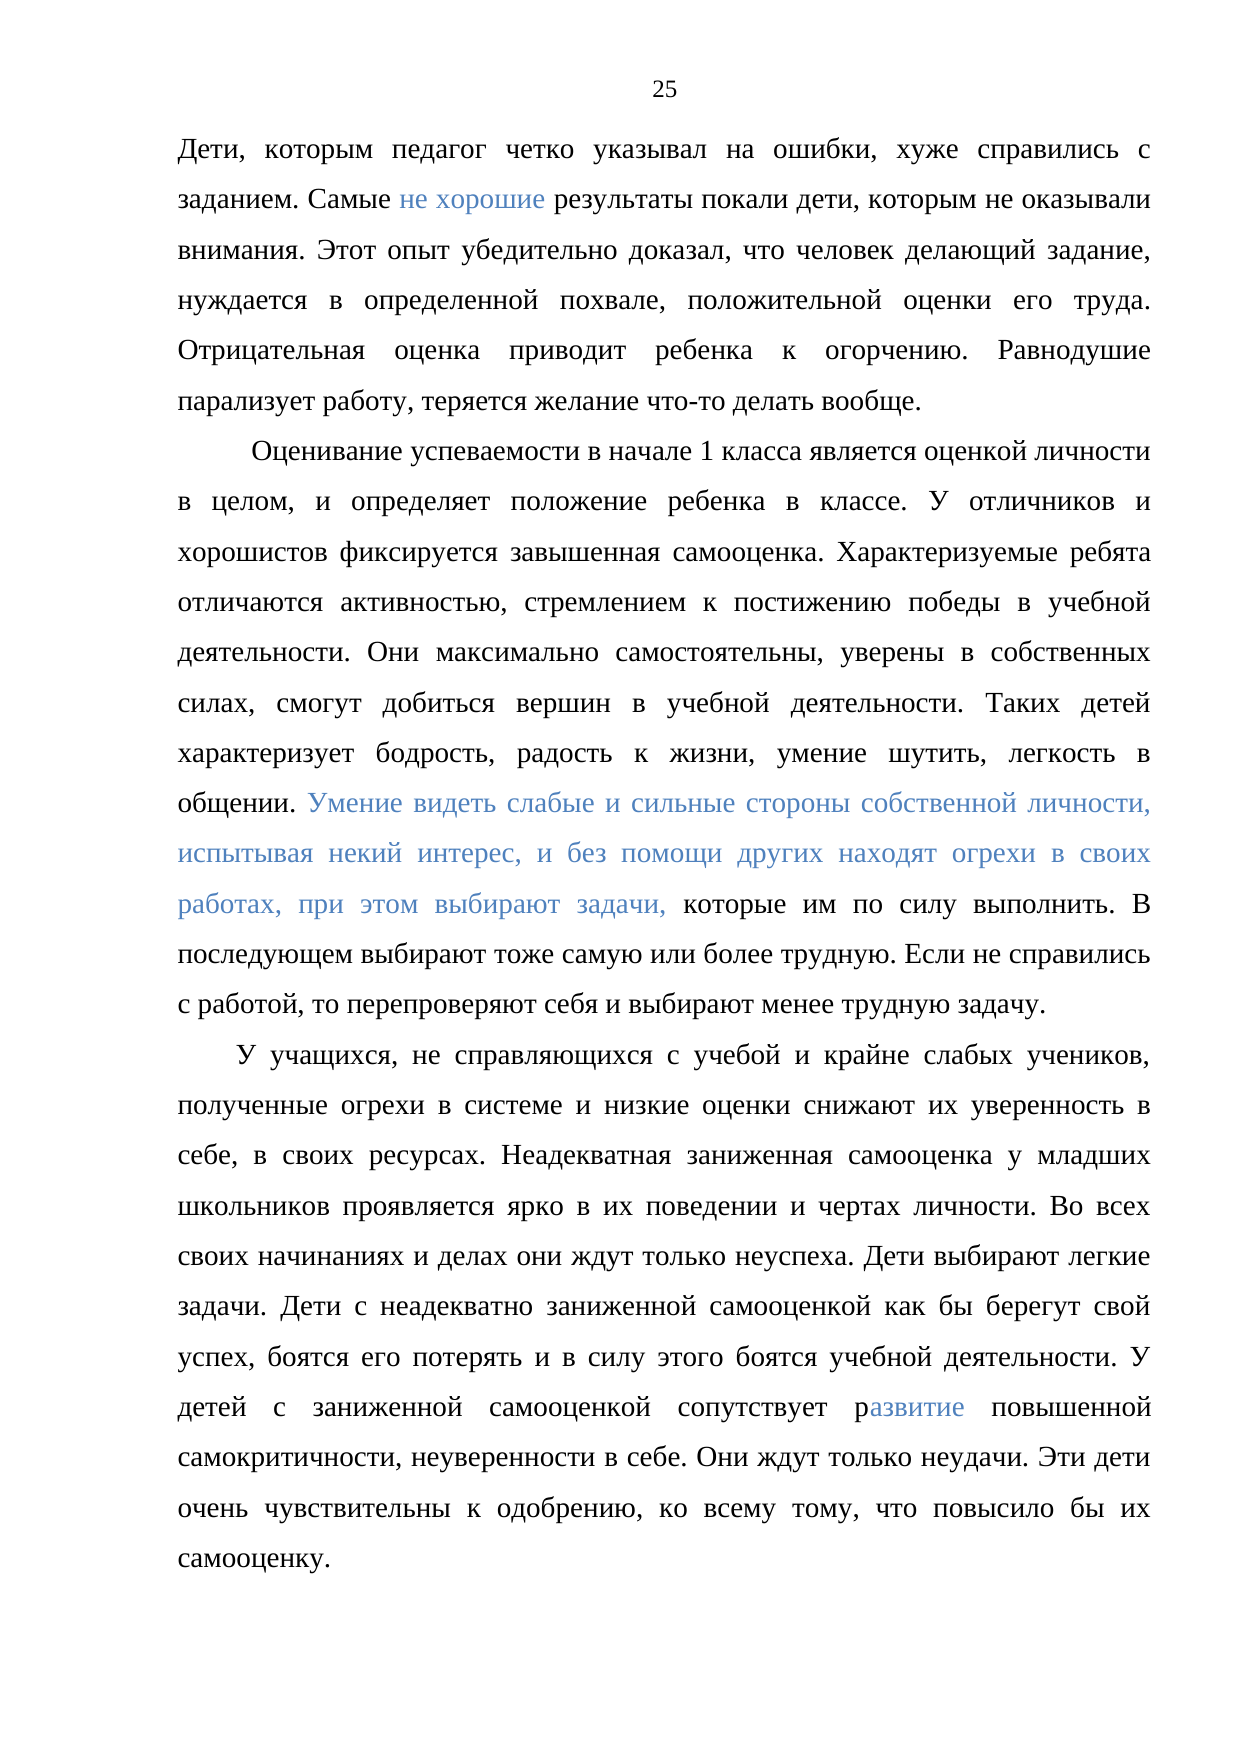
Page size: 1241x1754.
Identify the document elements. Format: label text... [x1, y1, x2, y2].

text Оценивание успеваемости в начале 1 класса является оценкой личности в целом, и определяет положение ребенка в классе. У отличников и хорошистов фиксируется завышенная самооценка. Характеризуемые ребята отличаются активностью, стремлением к постижению победы в учебной деятельности. Они максимально самостоятельны, уверены в собственных силах, смогут добиться вершин в учебной деятельности. Таких детей характеризует бодрость, радость к жизни, умение шутить, легкость в общении. Умение видеть слабые и сильные стороны собственной личности, испытывая некий интерес, и без помощи других находят огрехи в своих работах, при этом выбирают задачи, которые им по силу выполнить. В последующем выбирают тоже самую или более трудную. Если не справились с работой, то перепроверяют себя и выбирают менее трудную задачу. [177, 433, 1152, 1020]
text У учащихся, не справляющихся с учебой и крайне слабых учеников, полученные огрехи в системе и низкие оценки снижают их уверенность в себе, в своих ресурсах. Неадекватная заниженная самооценка у младших школьников проявляется ярко в их поведении и чертах личности. Во всех своих начинаниях и делах они ждут только неуспеха. Дети выбирают легкие задачи. Дети с неадекватно заниженной самооценкой как бы берегут свой успех, боятся его потерять и в силу этого боятся учебной деятельности. У детей с заниженной самооценкой сопутствует развитие повышенной самокритичности, неуверенности в себе. Они ждут только неудачи. Эти дети очень чувствительны к одобрению, ко всему тому, что повысило бы их самооценку. [177, 1037, 1152, 1573]
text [177, 131, 1152, 416]
